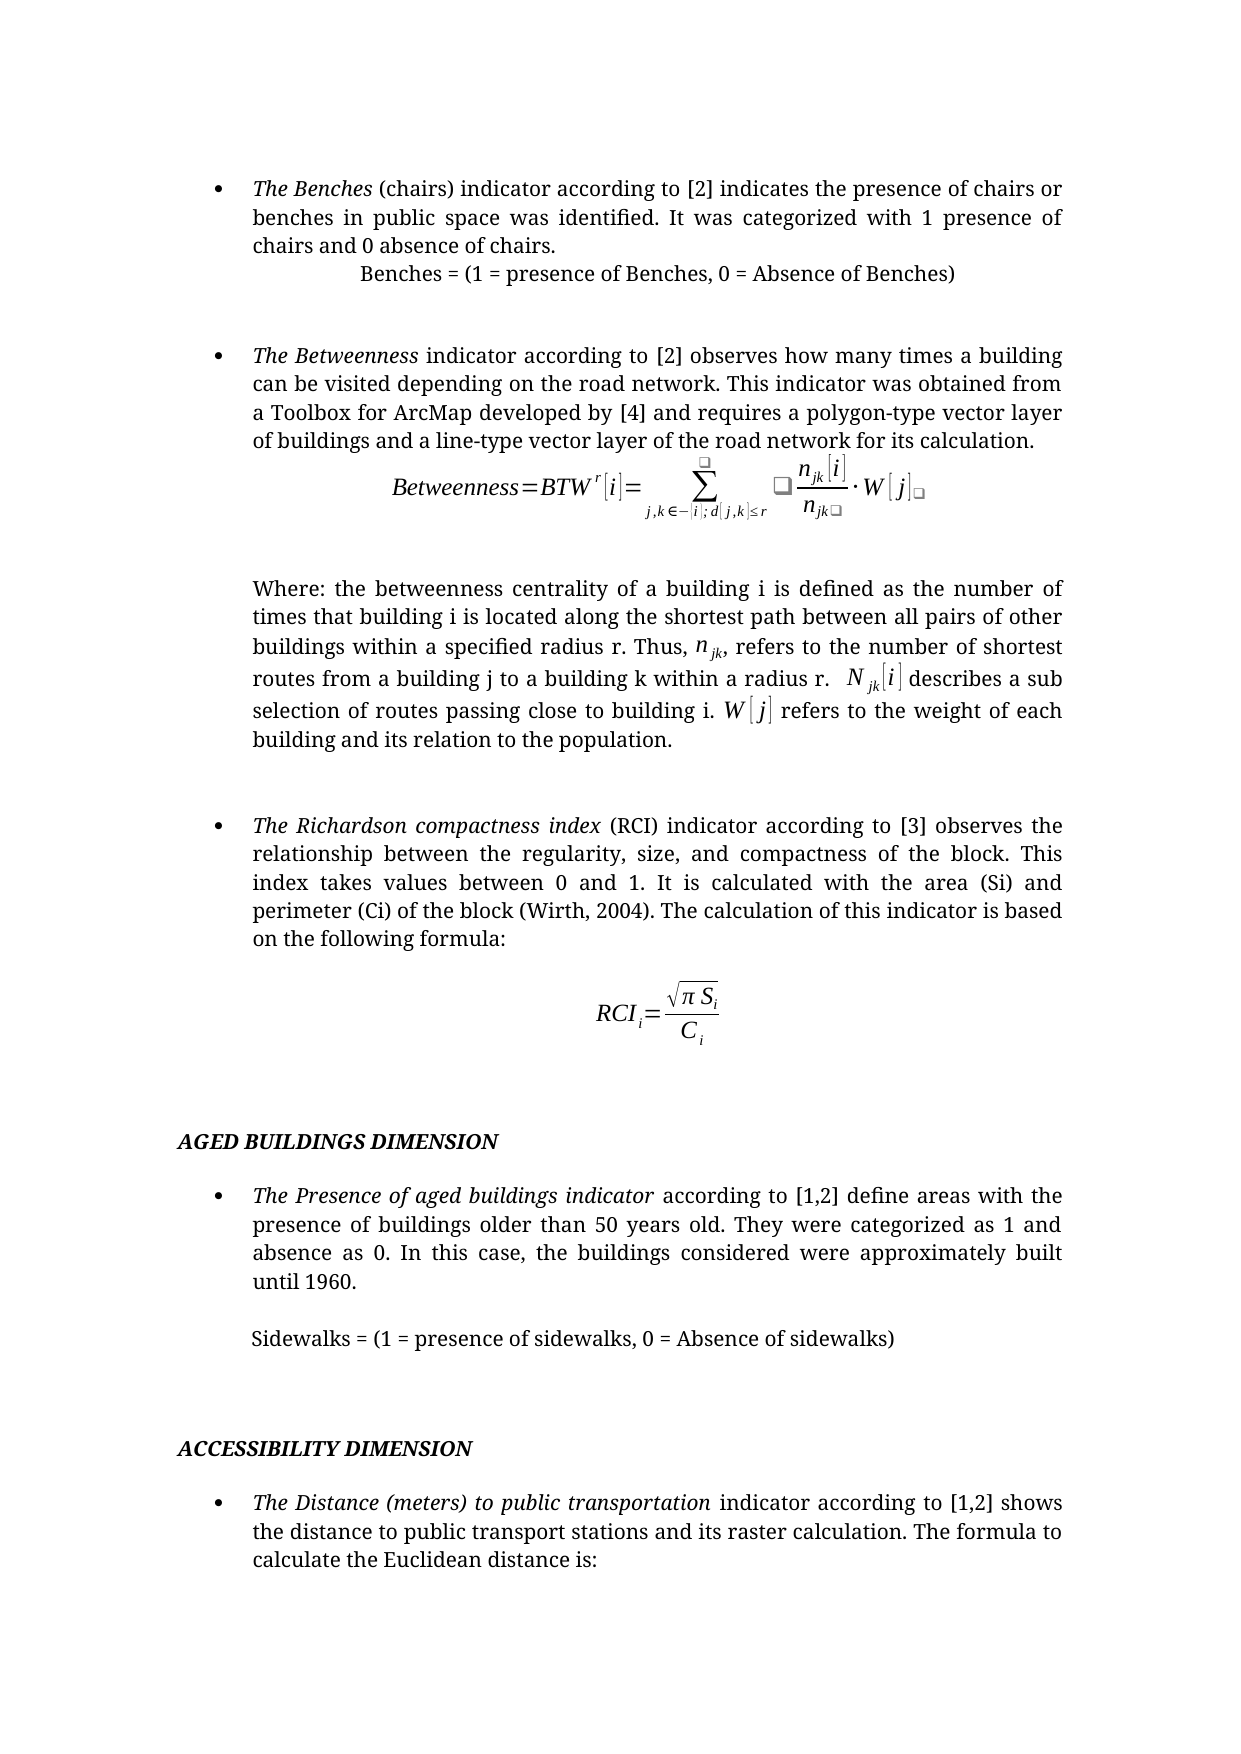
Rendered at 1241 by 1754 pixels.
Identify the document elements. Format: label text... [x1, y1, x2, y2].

text AGED BUILDINGS DIMENSION [177, 1127, 1063, 1154]
list The Betweenness indicator according to [2] observes how many times a building can be visited depending on the road network. This indicator was obtained from a Toolbox for ArcMap developed by [4] and requires a polygon-type vector layer of buildings and a line-type vector layer of the road network for its calculation. [215, 341, 1063, 454]
text Sidewalks = (1 = presence of sidewalks, 0 = Absence of sidewalks) [215, 1324, 1063, 1352]
list The Richardson compactness index (RCI) indicator according to [3] observes the relationship between the regularity, size, and compactness of the block. This index takes values between 0 and 1. It is calculated with the area (Si) and perimeter (Ci) of the block (Wirth, 2004). The calculation of this indicator is based on the following formula: [215, 811, 1063, 953]
text Benches = (1 = presence of Benches, 0 = Absence of Benches) [252, 260, 1063, 287]
list The Benches (chairs) indicator according to [2] indicates the presence of chairs or benches in public space was identified. It was categorized with 1 presence of chairs and 0 absence of chairs. [215, 174, 1063, 260]
list The Presence of aged buildings indicator according to [1,2] define areas with the presence of buildings older than 50 years old. They were categorized as 1 and absence as 0. In this case, the buildings considered were approximately built until 1960. [215, 1181, 1063, 1295]
text ACCESSIBILITY DIMENSION [177, 1434, 1063, 1461]
list Where: the betweenness centrality of a building i is defined as the number of times that building i is located along the shortest path between all pairs of other buildings within a specified radius r. Thus, , refers to the number of shortest routes from a building j to a building k within a radius r. describes a sub selection of routes passing close to building i. refers to the weight of each building and its relation to the population. [252, 574, 1063, 754]
list The Distance (meters) to public transportation indicator according to [1,2] shows the distance to public transport stations and its raster calculation. The formula to calculate the Euclidean distance is: [215, 1488, 1063, 1574]
